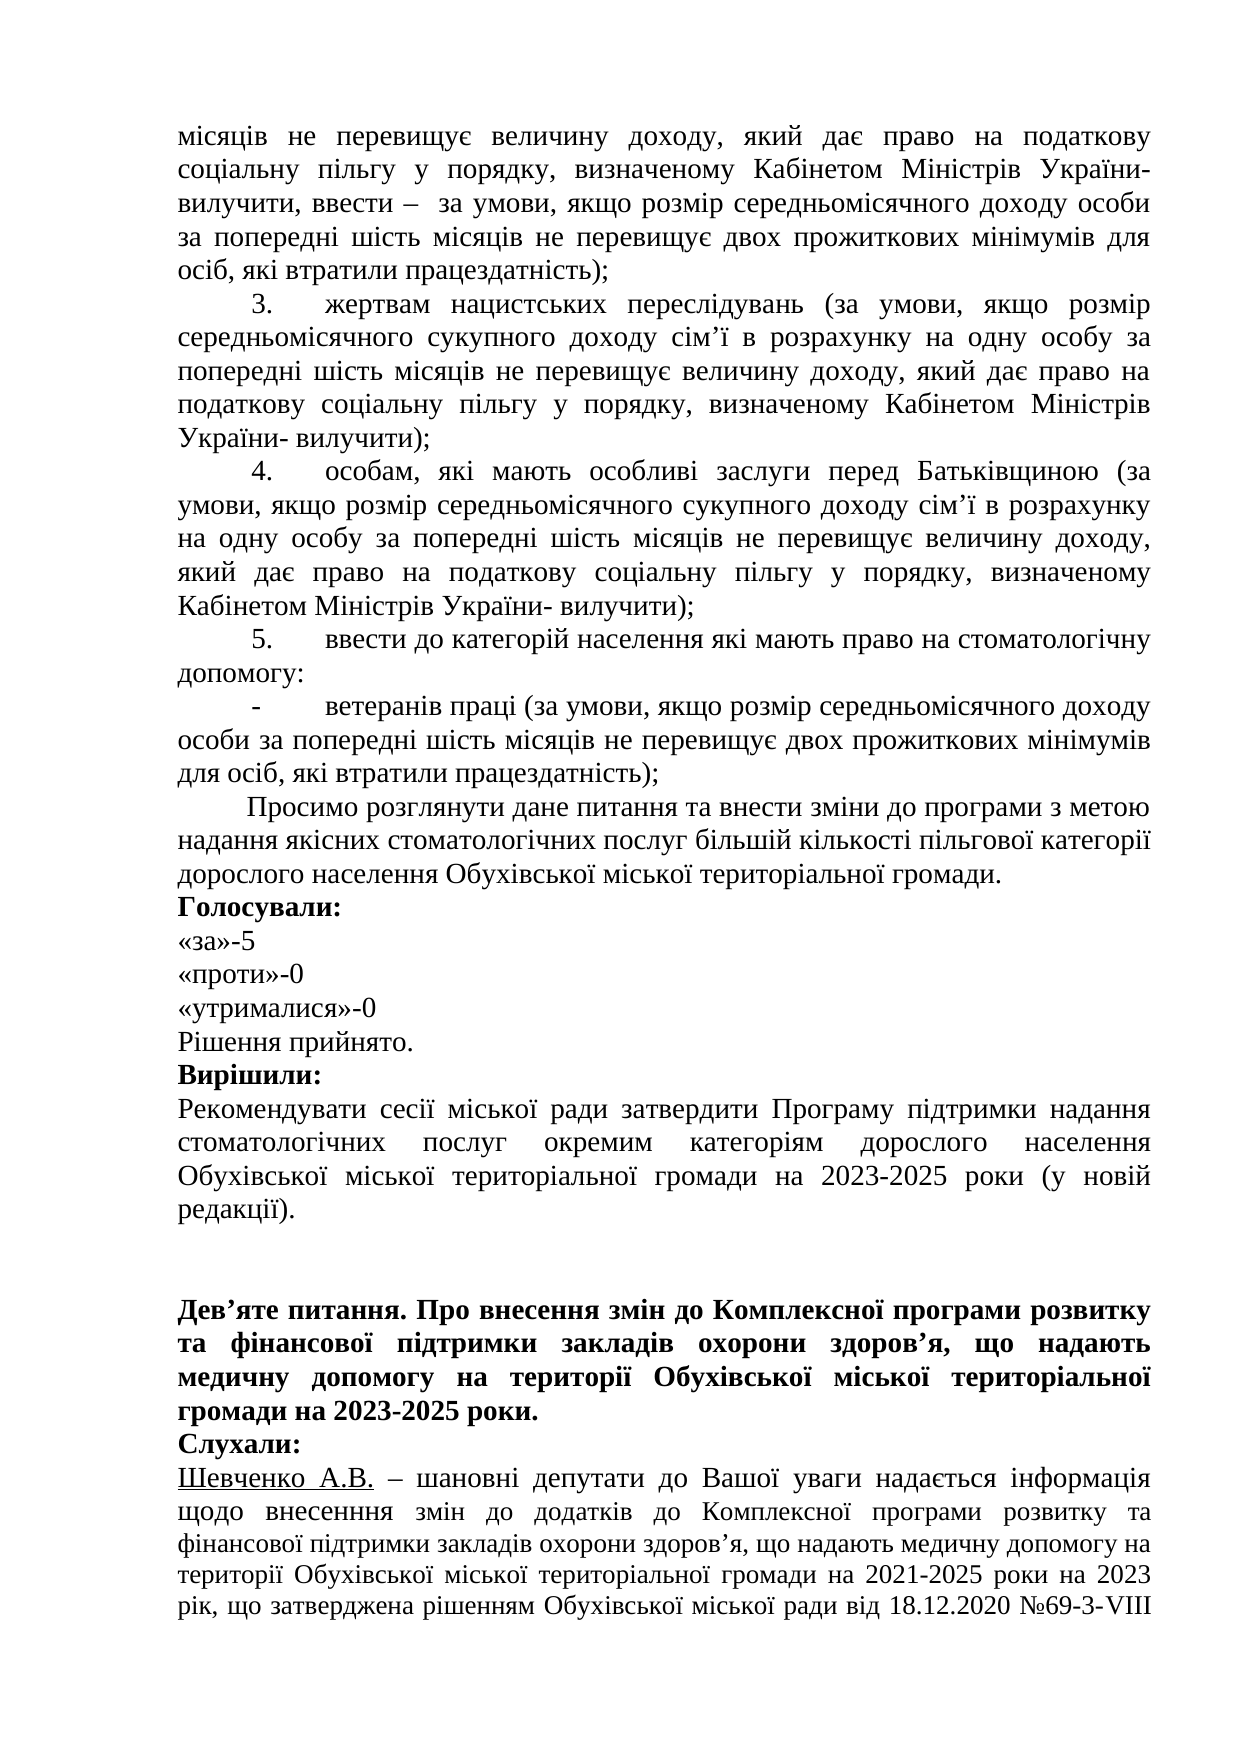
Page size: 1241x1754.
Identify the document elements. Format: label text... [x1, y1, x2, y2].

text Просимо розглянути дане питання та внести зміни до програми з метою надання якісних стоматологічних послуг більшій кількості пільгової категорії дорослого населення Обухівської міської територіальної громади. [177, 789, 1152, 889]
text Голосували: [177, 889, 1152, 923]
text 3. жертвам нацистських переслідувань (за умови, якщо розмір середньомісячного сукупного доходу сім’ї в розрахунку на одну особу за попередні шість місяців не перевищує величину доходу, який дає право на податкову соціальну пільгу у порядку, визначеному Кабінетом Міністрів України- вилучити); [177, 286, 1152, 453]
text 4. особам, які мають особливі заслуги перед Батьківщиною (за умови, якщо розмір середньомісячного сукупного доходу сім’ї в розрахунку на одну особу за попередні шість місяців не перевищує величину доходу, який дає право на податкову соціальну пільгу у порядку, визначеному Кабінетом Міністрів України- вилучити); [177, 453, 1152, 621]
text «утрималися»-0 [177, 990, 1152, 1024]
text 5. ввести до категорій населення які мають право на стоматологічну допомогу: [177, 621, 1152, 688]
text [177, 1460, 1152, 1620]
text «проти»-0 [177, 957, 1152, 990]
text Слухали: [177, 1426, 1152, 1460]
text - ветеранів праці (за умови, якщо розмір середньомісячного доходу особи за попередні шість місяців не перевищує двох прожиткових мінімумів для осіб, які втратили працездатність); [177, 688, 1152, 789]
text Вирішили: [177, 1057, 1152, 1091]
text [177, 118, 1152, 286]
text Рішення прийнято. [177, 1024, 1152, 1057]
text Дев’яте питання. Про внесення змін до Комплексної програми розвитку та фінансової підтримки закладів охорони здоров’я, що надають медичну допомогу на території Обухівської міської територіальної громади на 2023-2025 роки. [177, 1292, 1152, 1426]
text Рекомендувати сесії міської ради затвердити Програму підтримки надання стоматологічних послуг окремим категоріям дорослого населення Обухівської міської територіальної громади на 2023-2025 роки (у новій редакції). [177, 1091, 1152, 1225]
text «за»-5 [177, 923, 1152, 957]
